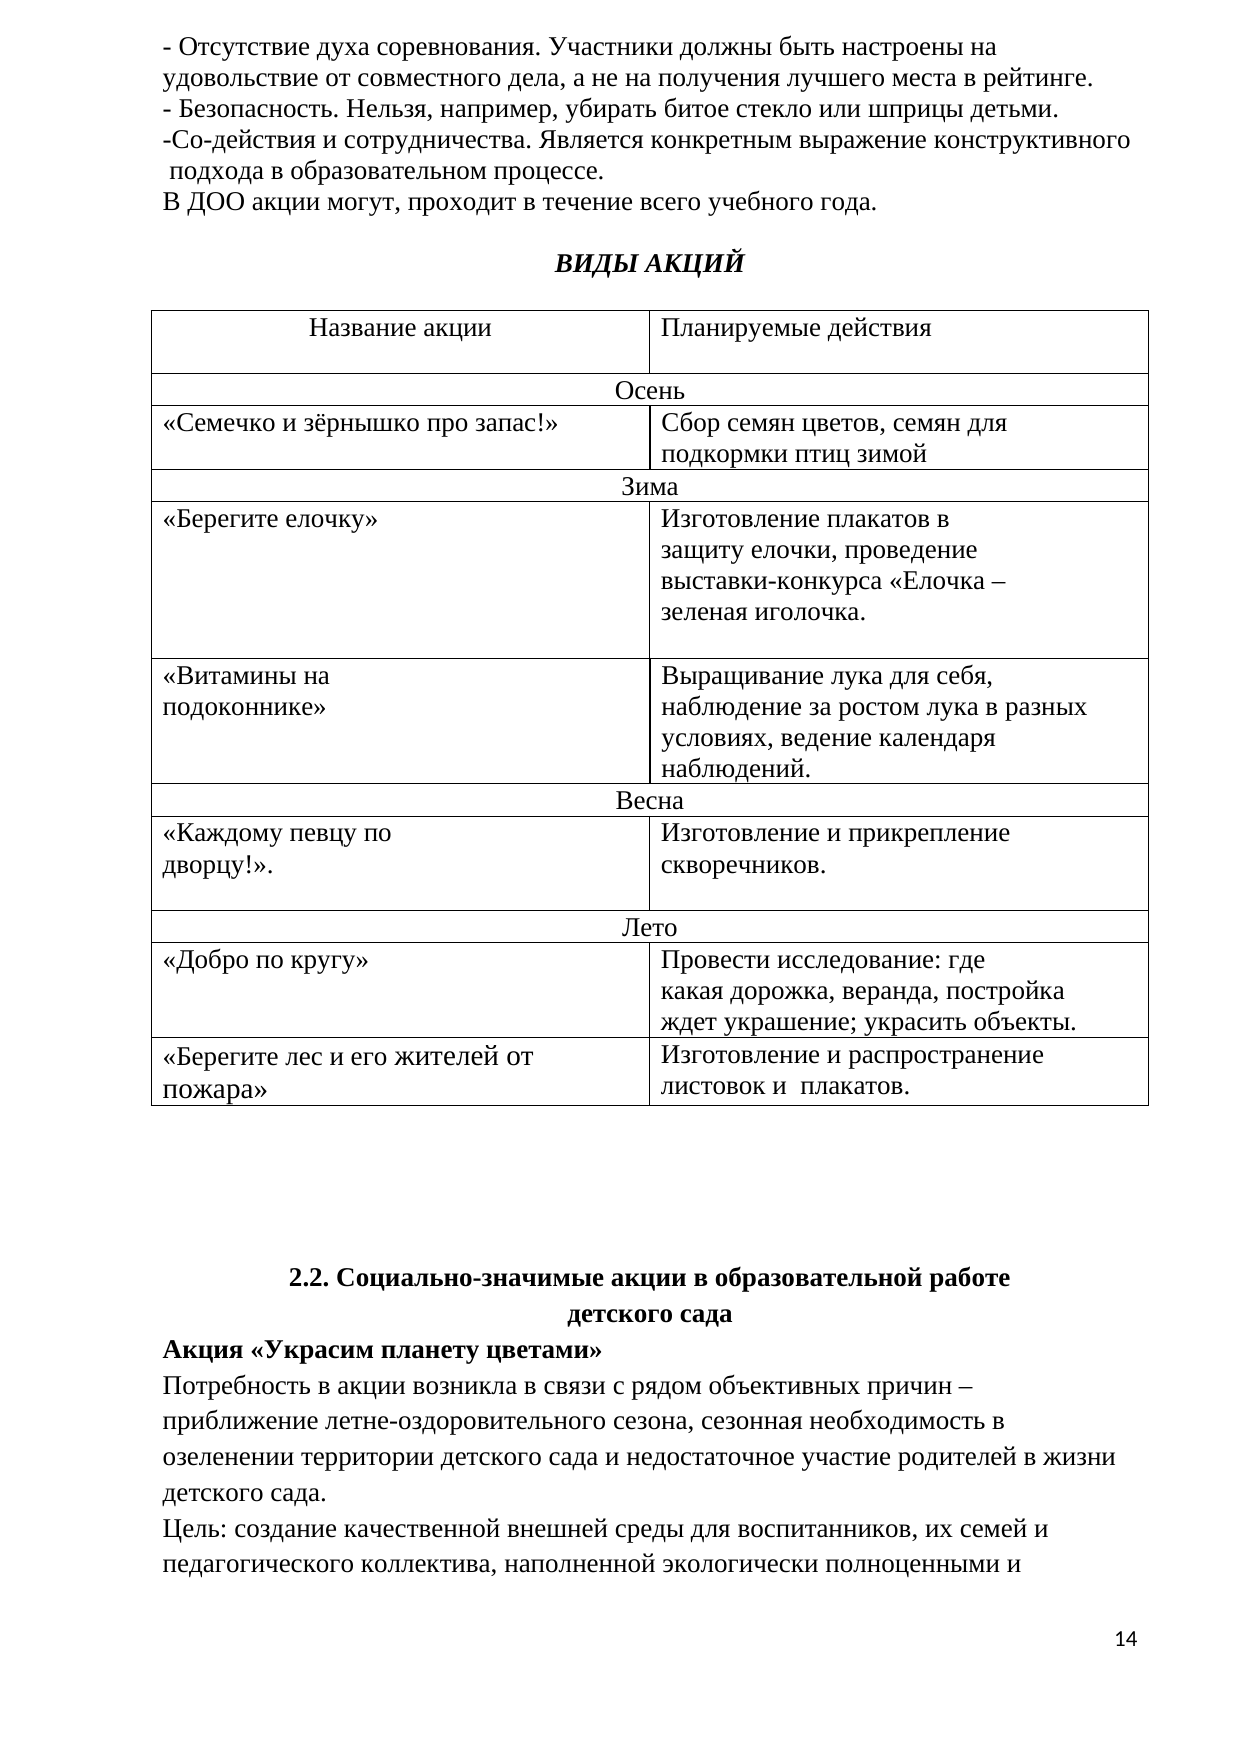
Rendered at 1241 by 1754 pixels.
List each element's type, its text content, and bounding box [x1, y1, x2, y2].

text - Безопасность. Нельзя, например, убирать битое стекло или шприцы детьми. [162, 92, 1137, 123]
table_cell Лето [152, 911, 1148, 942]
table_cell «Берегите лес и его жителей от пожара» [152, 1038, 649, 1105]
text ВИДЫ АКЦИЙ [162, 248, 1137, 279]
text подхода в образовательном процессе. [162, 154, 1137, 185]
table_cell Осень [152, 374, 1148, 405]
table_cell «Берегите елочку» [152, 502, 649, 658]
table_cell «Каждому певцу по дворцу!». [152, 817, 649, 910]
table_cell Весна [152, 784, 1148, 816]
text -Со-действия и сотрудничества. Является конкретным выражение конструктивного [162, 123, 1137, 154]
table_cell «Витамины на подоконнике» [152, 659, 649, 783]
text Потребность в акции возникла в связи с рядом объективных причин – [162, 1369, 1137, 1400]
table_header Название акции [152, 311, 649, 373]
table_cell Изготовление и распространение листовок и плакатов. [650, 1038, 1148, 1105]
table_header Планируемые действия [650, 311, 1148, 373]
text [162, 1512, 1137, 1578]
text 2.2. Социально-значимые акции в образовательной работе [162, 1262, 1137, 1293]
text В ДОО акции могут, проходит в течение всего учебного года. [162, 185, 1137, 216]
text - Отсутствие духа соревнования. Участники должны быть настроены на удовольствие от совместного дела, а не на получения лучшего места в рейтинге. [162, 29, 1137, 92]
text детского сада [162, 1297, 1137, 1328]
table_cell Выращивание лука для себя, наблюдение за ростом лука в разных условиях, ведение календаря наблюдений. [651, 659, 1148, 783]
table_cell Провести исследование: где какая дорожка, веранда, постройка ждет украшение; украсить объекты. [650, 943, 1148, 1037]
table_cell «Семечко и зёрнышко про запас!» [152, 406, 649, 469]
table_cell «Добро по кругу» [152, 943, 649, 1037]
text приближение летне-оздоровительного сезона, сезонная необходимость в озеленении территории детского сада и недостаточное участие родителей в жизни детского сада. [162, 1404, 1137, 1507]
table_cell Зима [152, 470, 1148, 501]
text Акция «Украсим планету цветами» [162, 1333, 1137, 1364]
table_cell Изготовление плакатов в защиту елочки, проведение выставки-конкурса «Елочка – зеленая иголочка. [650, 502, 1148, 658]
table_cell Сбор семян цветов, семян для подкормки птиц зимой [651, 406, 1148, 469]
table_cell Изготовление и прикрепление скворечников. [650, 817, 1148, 910]
